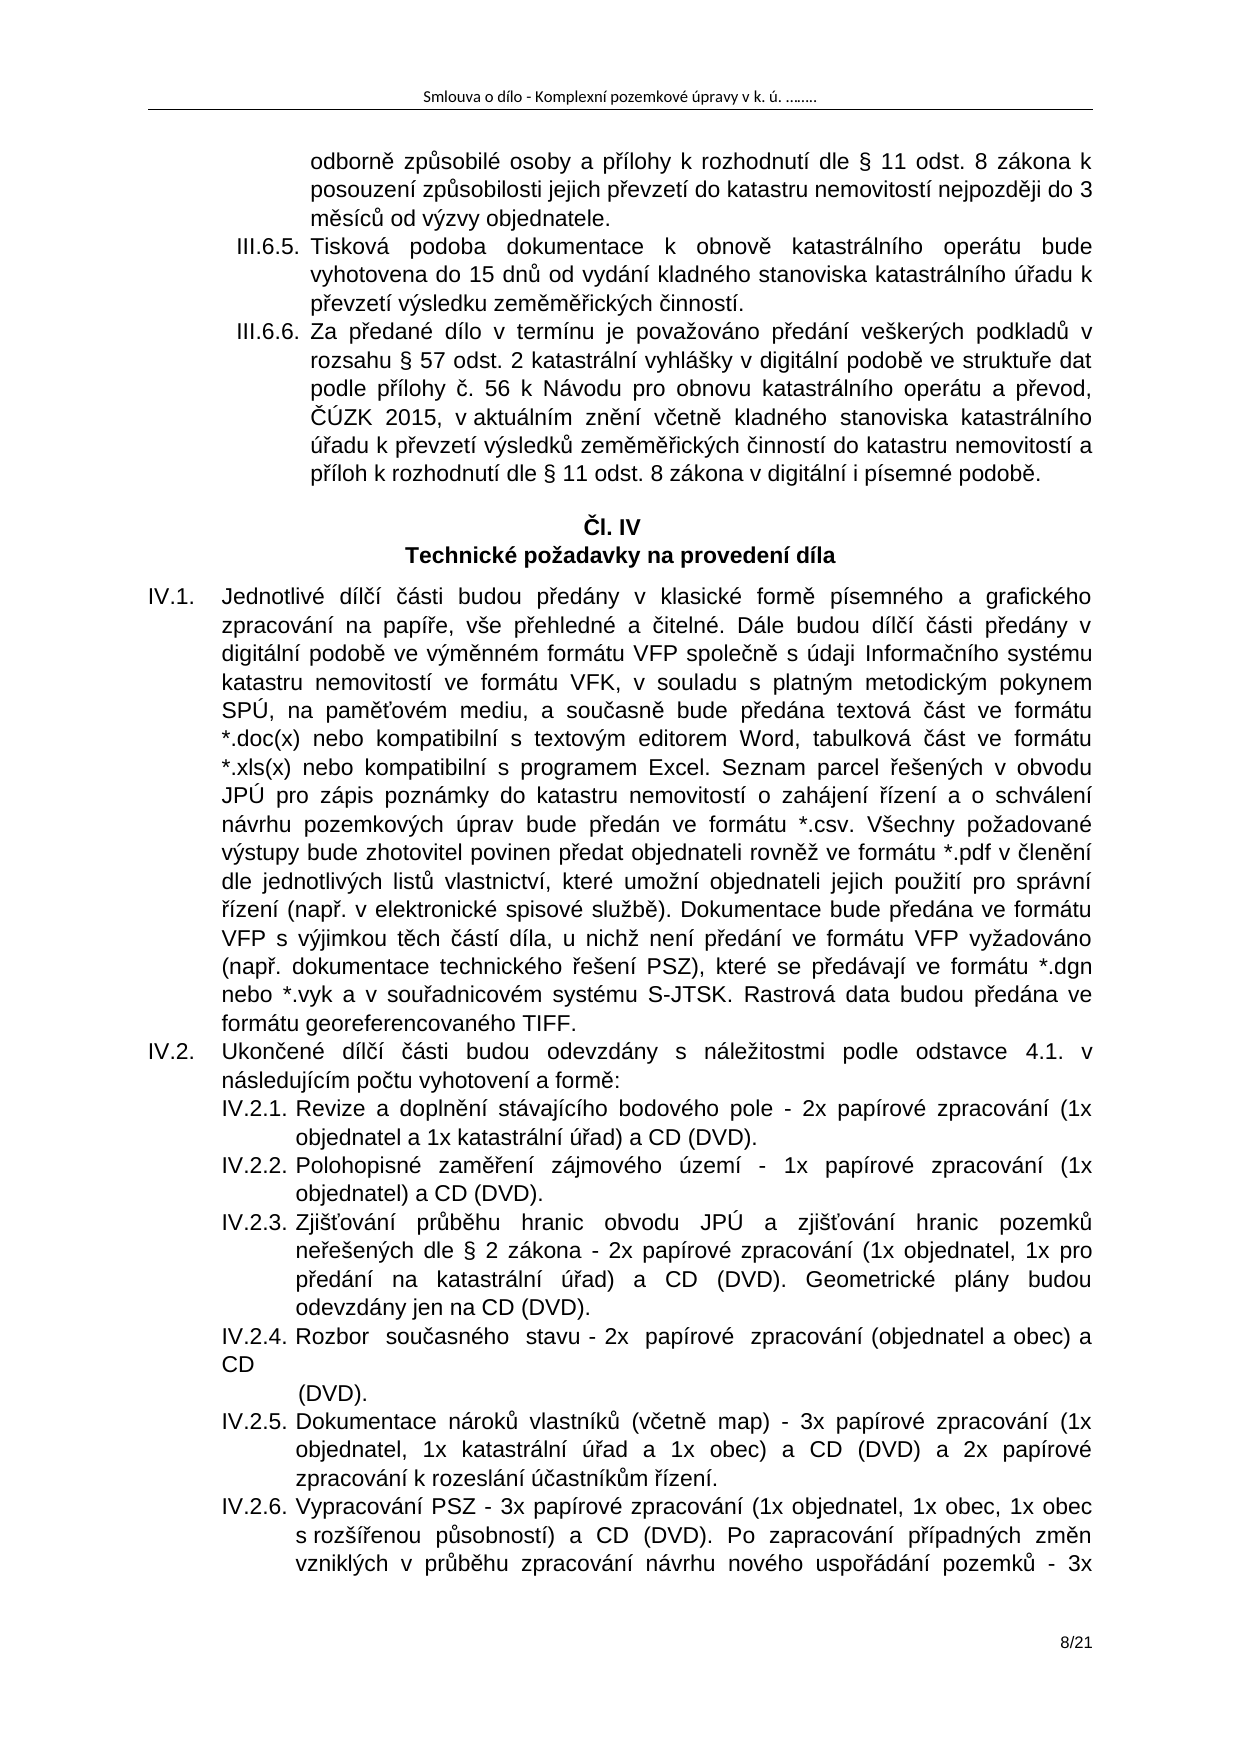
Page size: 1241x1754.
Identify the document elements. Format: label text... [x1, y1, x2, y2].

text Dokumentace nároků vlastníků (včetně map) - 3x papírové zpracování (1x objednatel, 1x katastrální úřad a 1x obec) a CD (DVD) a 2x papírové zpracování k rozeslání účastníkům řízení. [221, 1408, 1093, 1491]
list Ukončené dílčí části budou odevzdány s náležitostmi podle odstavce 4.1. v následujícím počtu vyhotovení a formě: [148, 1038, 1093, 1093]
list (DVD). [221, 1379, 1093, 1406]
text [221, 1493, 1093, 1576]
list Jednotlivé dílčí části budou předány v klasické formě písemného a grafického zpracování na papíře, vše přehledné a čitelné. Dále budou dílčí části předány v digitální podobě ve výměnném formátu VFP společně s údaji Informačního systému katastru nemovitostí ve formátu VFK, v souladu s platným metodickým pokynem SPÚ, na paměťovém mediu, a současně bude předána textová část ve formátu *.doc(x) nebo kompatibilní s textovým editorem Word, tabulková část ve formátu *.xls(x) nebo kompatibilní s programem Excel. Seznam parcel řešených v obvodu JPÚ pro zápis poznámky do katastru nemovitostí o zahájení řízení a o schválení návrhu pozemkových úprav bude předán ve formátu *.csv. Všechny požadované výstupy bude zhotovitel povinen předat objednateli rovněž ve formátu *.pdf v členění dle jednotlivých listů vlastnictví, které umožní objednateli jejich použití pro správní řízení (např. v elektronické spisové službě). Dokumentace bude předána ve formátu VFP s výjimkou těch částí díla, u nichž není předání ve formátu VFP vyžadováno (např. dokumentace technického řešení PSZ), které se předávají ve formátu *.dgn nebo *.vyk a v souřadnicovém systému S-JTSK. Rastrová data budou předána ve formátu georeferencovaného TIFF. [148, 583, 1093, 1036]
text Polohopisné zaměření zájmového území - 1x papírové zpracování (1x objednatel) a CD (DVD). [221, 1152, 1093, 1207]
text Zjišťování průběhu hranic obvodu JPÚ a zjišťování hranic pozemků neřešených dle § 2 zákona - 2x papírové zpracování (1x objednatel, 1x pro předání na katastrální úřad) a CD (DVD). Geometrické plány budou odevzdány jen na CD (DVD). [221, 1209, 1093, 1321]
text Za předané dílo v termínu je považováno předání veškerých podkladů v rozsahu § 57 odst. 2 katastrální vyhlášky v digitální podobě ve struktuře dat podle přílohy č. 56 k Návodu pro obnovu katastrálního operátu a převod, ČÚZK 2015, v aktuálním znění včetně kladného stanoviska katastrálního úřadu k převzetí výsledků zeměměřických činností do katastru nemovitostí a příloh k rozhodnutí dle § 11 odst. 8 zákona v digitální i písemné podobě. [236, 318, 1093, 487]
text Technické požadavky na provedení díla [148, 514, 1093, 569]
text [236, 148, 1093, 231]
text Rozbor současného stavu - 2x papírové zpracování (objednatel a obec) a CD [221, 1323, 1093, 1377]
text Revize a doplnění stávajícího bodového pole - 2x papírové zpracování (1x objednatel a 1x katastrální úřad) a CD (DVD). [221, 1095, 1093, 1150]
text Tisková podoba dokumentace k obnově katastrálního operátu bude vyhotovena do 15 dnů od vydání kladného stanoviska katastrálního úřadu k převzetí výsledku zeměměřických činností. [236, 233, 1093, 316]
